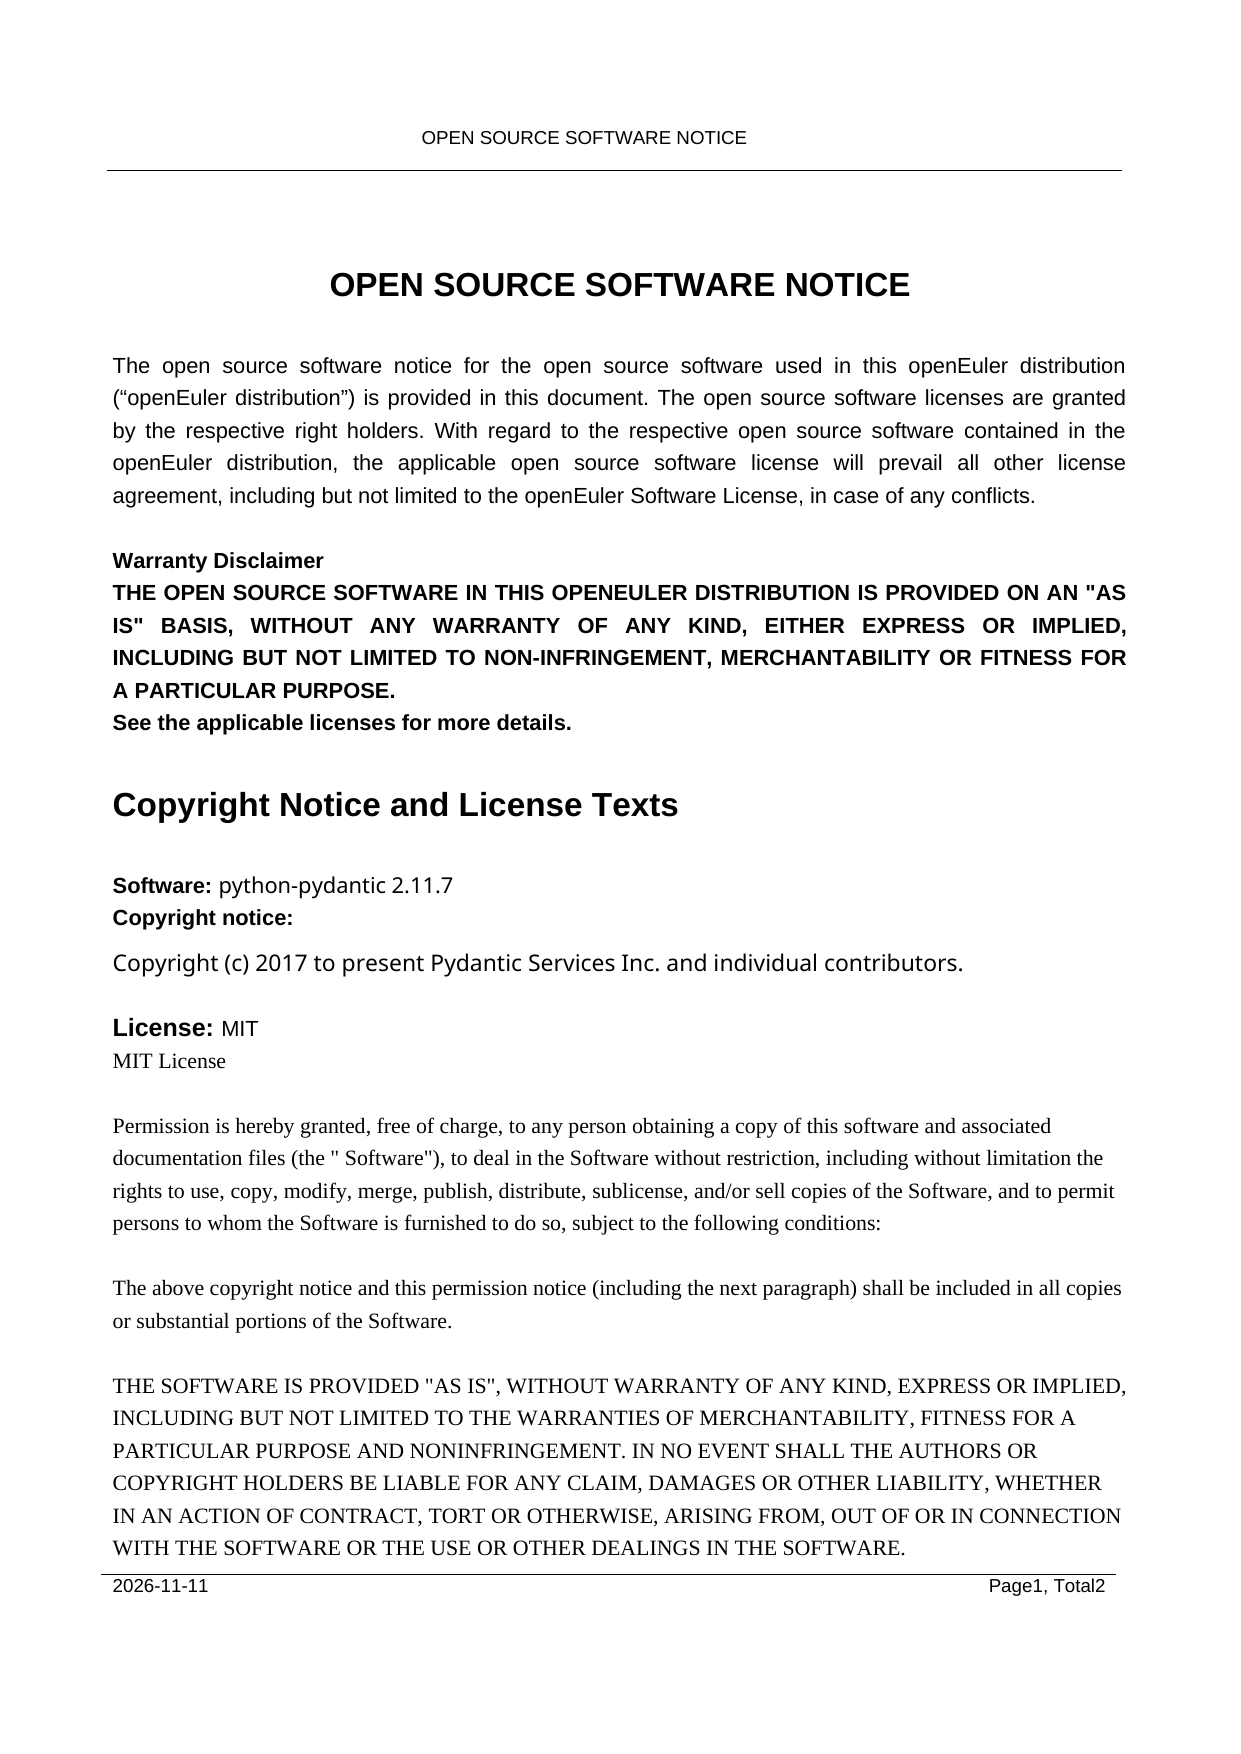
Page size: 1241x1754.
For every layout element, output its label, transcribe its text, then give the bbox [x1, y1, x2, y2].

text The open source software notice for the open source software used in this openEuler distribution (“openEuler distribution”) is provided in this document. The open source software licenses are granted by the respective right holders. With regard to the respective open source software contained in the openEuler distribution, the applicable open source software license will prevail all other license agreement, including but not limited to the openEuler Software License, in case of any conflicts. [112, 349, 1128, 511]
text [112, 1044, 1128, 1564]
text Copyright notice: [112, 901, 1128, 934]
text THE OPEN SOURCE SOFTWARE IN THIS OPENEULER DISTRIBUTION IS PROVIDED ON AN "AS IS" BASIS, WITHOUT ANY WARRANTY OF ANY KIND, EITHER EXPRESS OR IMPLIED, INCLUDING BUT NOT LIMITED TO NON-INFRINGEMENT, MERCHANTABILITY OR FITNESS FOR A PARTICULAR PURPOSE. See the applicable licenses for more details. [112, 576, 1128, 739]
text License: MIT [112, 1012, 1128, 1044]
title Software: python-pydantic 2.11.7 [112, 869, 1128, 901]
text Copyright (c) 2017 to present Pydantic Services Inc. and individual contributors. [112, 947, 1128, 1012]
text Warranty Disclaimer [112, 544, 1128, 576]
text Copyright Notice and License Texts [112, 771, 1128, 836]
text OPEN SOURCE SOFTWARE NOTICE [112, 251, 1128, 316]
